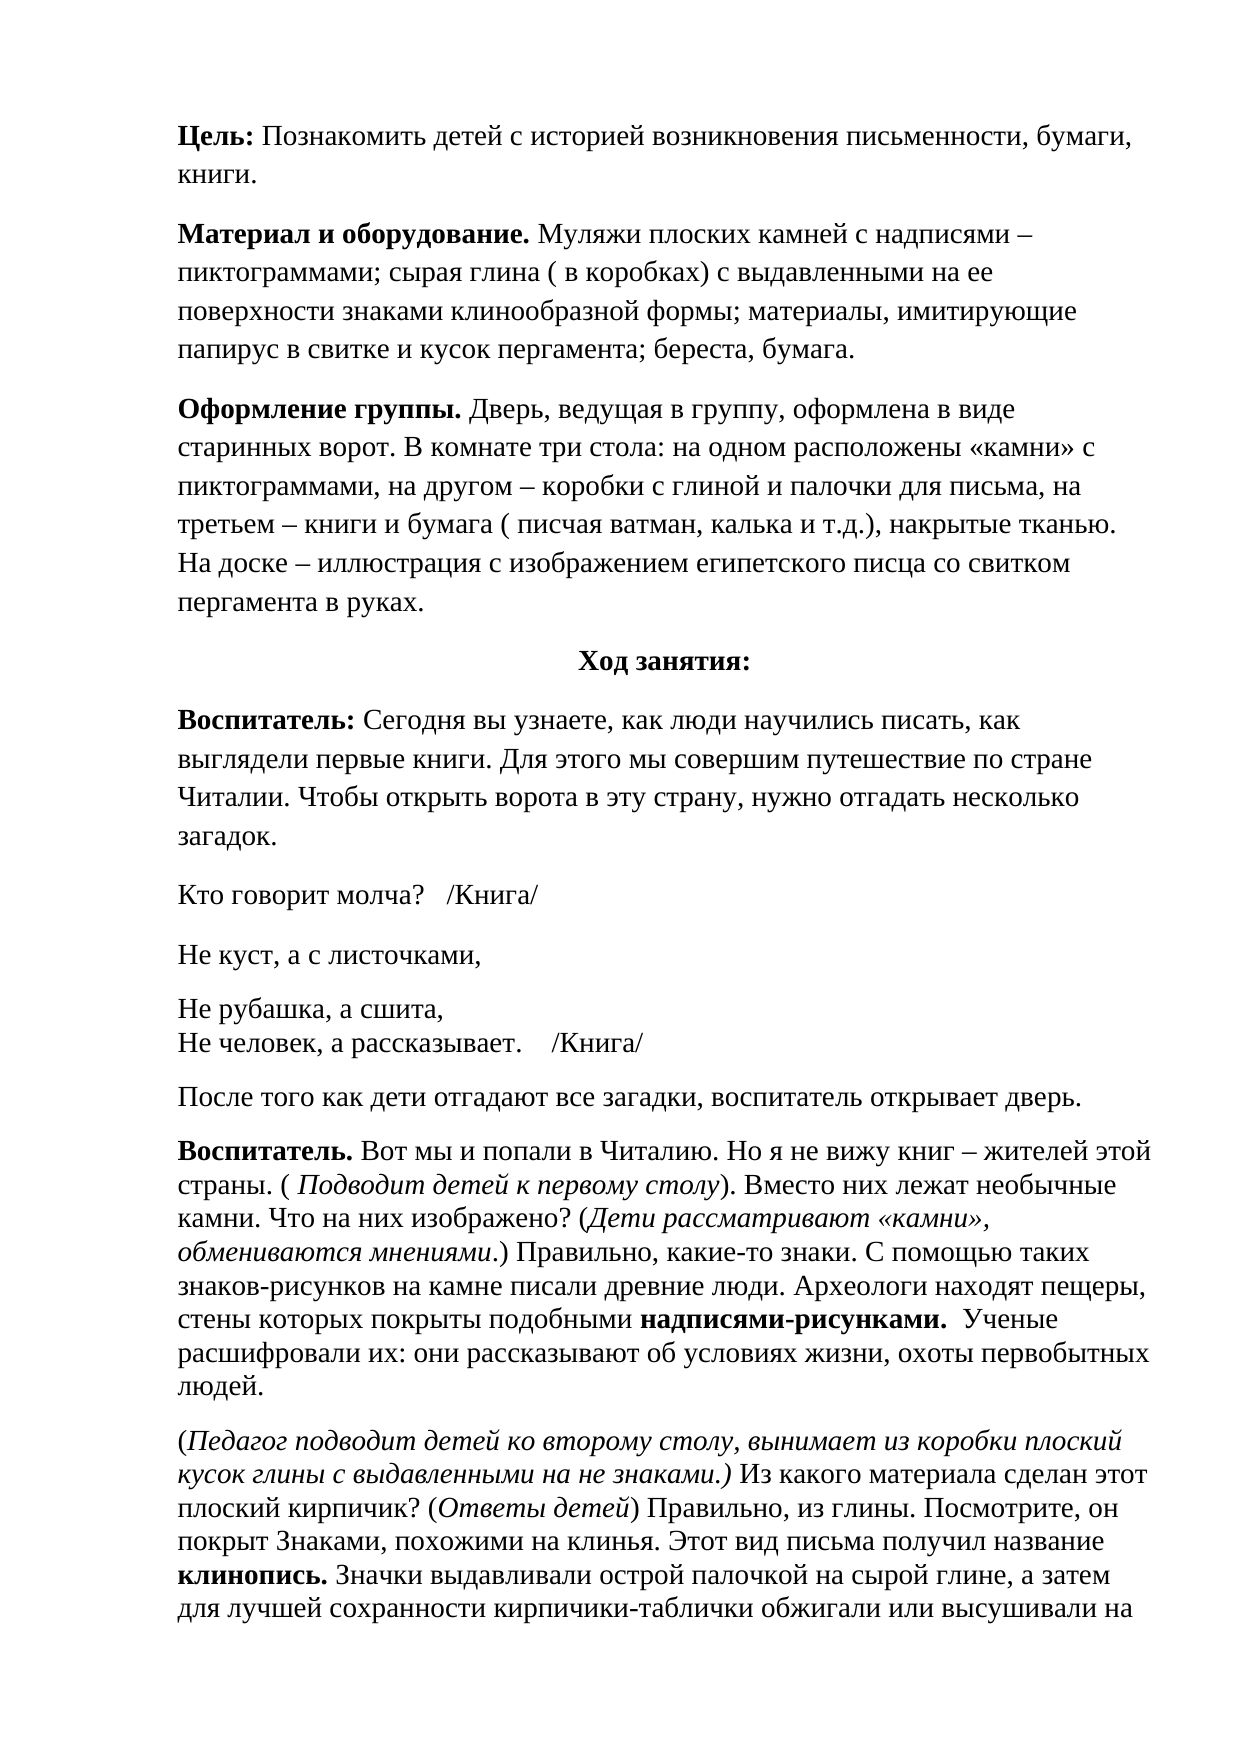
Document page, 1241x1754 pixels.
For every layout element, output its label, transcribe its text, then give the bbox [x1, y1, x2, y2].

text Цель: Познакомить детей с историей возникновения письменности, бумаги, книги. [177, 118, 1152, 190]
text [177, 1423, 1152, 1624]
text После того как дети отгадают все загадки, воспитатель открывает дверь. [177, 1079, 1152, 1113]
text Не куст, а с листочками, [177, 937, 1152, 970]
text Не рубашка, а сшита, Не человек, а рассказывает. /Книга/ [177, 991, 1152, 1058]
text Оформление группы. Дверь, ведущая в группу, оформлена в виде старинных ворот. В комнате три стола: на одном расположены «камни» с пиктограммами, на другом – коробки с глиной и палочки для письма, на третьем – книги и бумага ( писчая ватман, калька и т.д.), накрытые тканью. На доске – иллюстрация с изображением египетского писца со свитком пергамента в руках. [177, 391, 1152, 617]
text Ход занятия: [177, 643, 1152, 677]
text Воспитатель: Сегодня вы узнаете, как люди научились писать, как выглядели первые книги. Для этого мы совершим путешествие по стране Читалии. Чтобы открыть ворота в эту страну, нужно отгадать несколько загадок. [177, 702, 1152, 852]
text Кто говорит молча? /Книга/ [177, 877, 1152, 911]
text Материал и оборудование. Муляжи плоских камней с надписями – пиктограммами; сырая глина ( в коробках) с выдавленными на ее поверхности знаками клинообразной формы; материалы, имитирующие папирус в свитке и кусок пергамента; береста, бумага. [177, 216, 1152, 365]
text Воспитатель. Вот мы и попали в Читалию. Но я не вижу книг – жителей этой страны. ( Подводит детей к первому столу). Вместо них лежат необычные камни. Что на них изображено? (Дети рассматривают «камни», обмениваются мнениями.) Правильно, какие-то знаки. С помощью таких знаков-рисунков на камне писали древние люди. Археологи находят пещеры, стены которых покрыты подобными надписями-рисунками. Ученые расшифровали их: они рассказывают об условиях жизни, охоты первобытных людей. [177, 1133, 1152, 1402]
